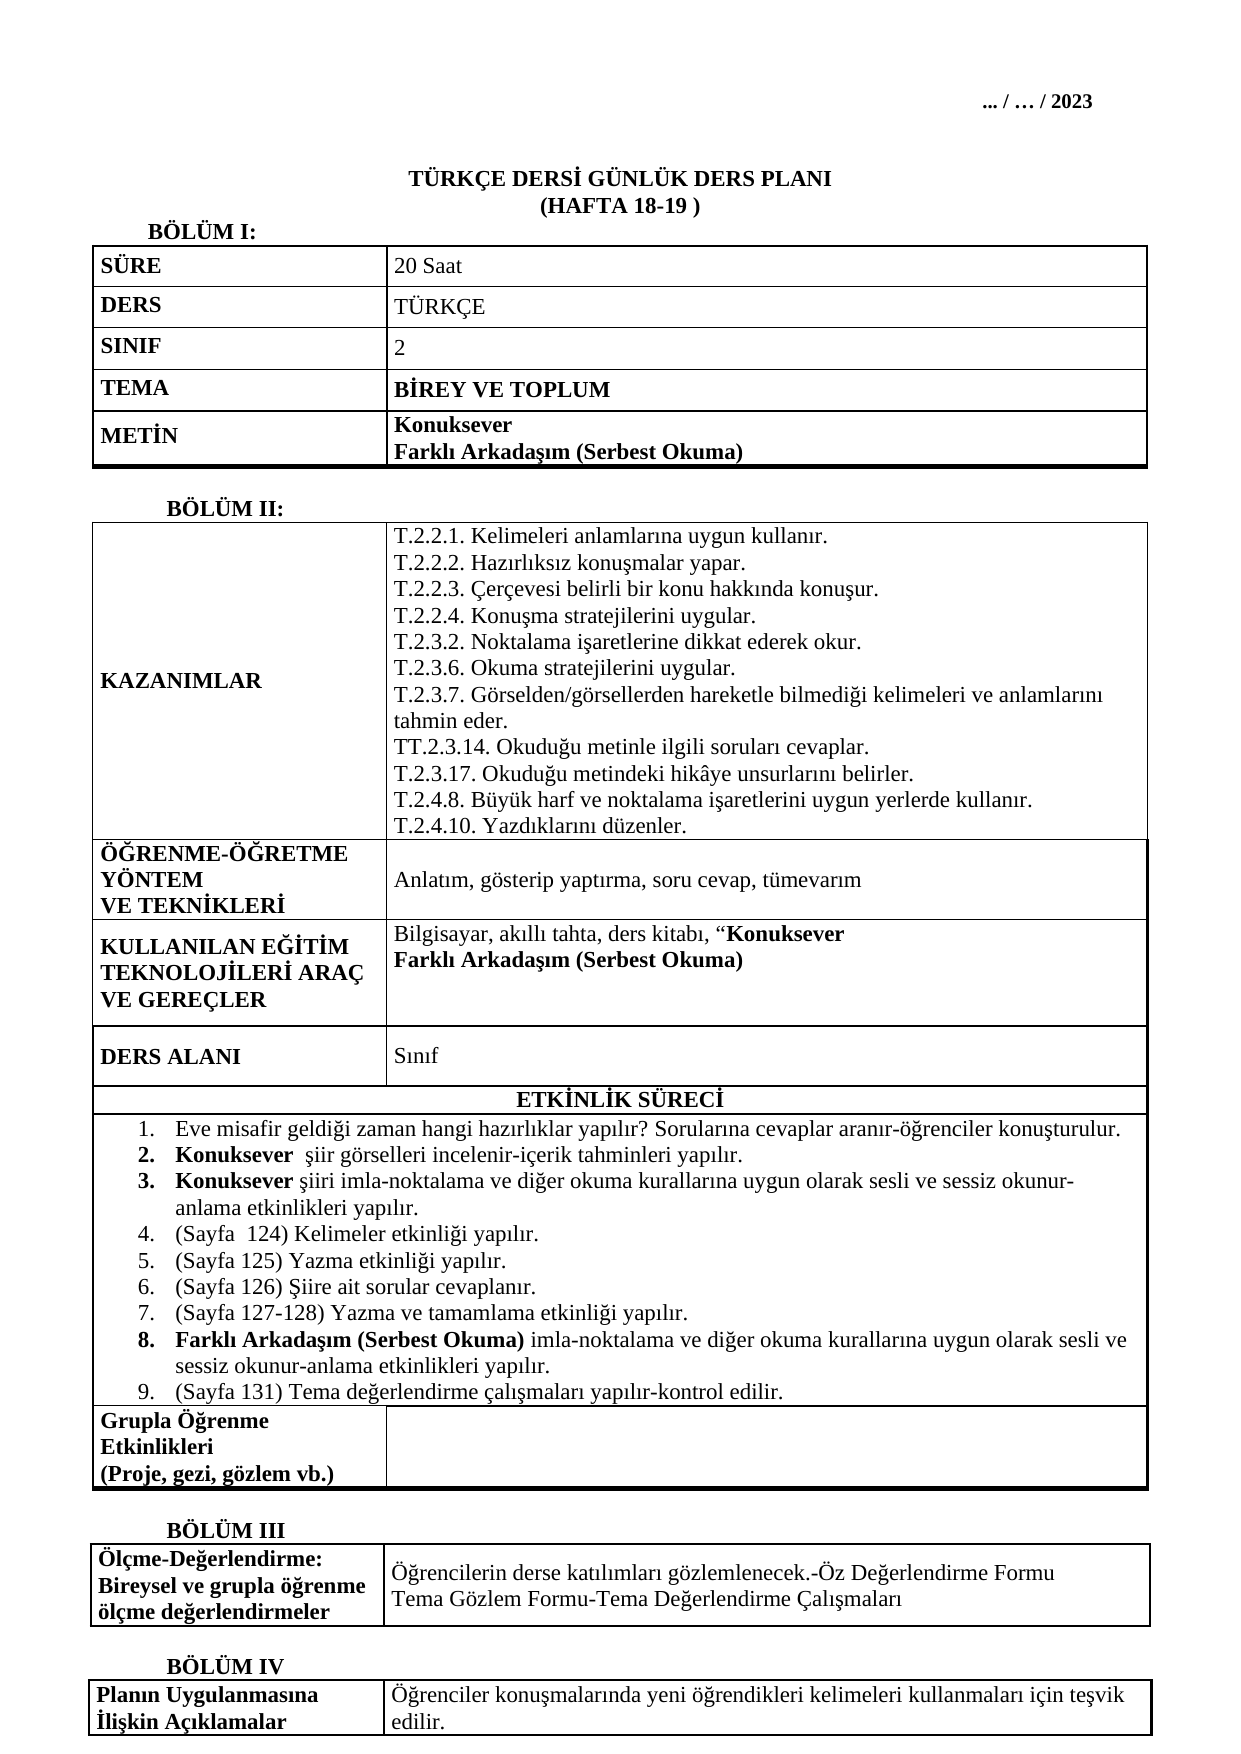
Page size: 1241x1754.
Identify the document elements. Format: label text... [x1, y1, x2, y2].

table_cell Bilgisayar, akıllı tahta, ders kitabı, “Konuksever Farklı Arkadaşım (Serbest Okuma) [387, 920, 1146, 1025]
table_cell 2 [388, 328, 1146, 368]
table_cell Konuksever Farklı Arkadaşım (Serbest Okuma) [388, 412, 1146, 464]
table_cell Sınıf [387, 1027, 1146, 1085]
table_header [90, 1681, 383, 1734]
table_cell Anlatım, gösterip yaptırma, soru cevap, tümevarım [387, 840, 1146, 919]
table_cell [387, 1407, 1146, 1486]
text BÖLÜM I: [148, 218, 1092, 244]
table_cell SINIF [94, 328, 386, 368]
text BÖLÜM II: [148, 495, 1092, 522]
table_header Ölçme-Değerlendirme: Bireysel ve grupla öğrenme ölçme değerlendirmeler [92, 1545, 383, 1624]
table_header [385, 1681, 1150, 1734]
text (HAFTA 18-19 ) [148, 192, 1092, 218]
subtitle BÖLÜM III [148, 1517, 1092, 1543]
text TÜRKÇE DERSİ GÜNLÜK DERS PLANI [148, 165, 1092, 192]
table_cell ÖĞRENME-ÖĞRETME YÖNTEM VE TEKNİKLERİ [93, 840, 386, 919]
table_cell Eve misafir geldiği zaman hangi hazırlıklar yapılır? Sorularına cevaplar aranır-öğrenciler konuşturulur. Konuksever şiir görselleri incelenir-içerik tahminleri yapılır. Konuksever şiiri imla-noktalama ve diğer okuma kurallarına uygun olarak sesli ve sessiz okunur-anlama etkinlikleri yapılır. (Sayfa 124) Kelimeler etkinliği yapılır. (Sayfa 125) Yazma etkinliği yapılır. (Sayfa 126) Şiire ait sorular cevaplanır. (Sayfa 127-128) Yazma ve tamamlama etkinliği yapılır. Farklı Arkadaşım (Serbest Okuma) imla-noktalama ve diğer okuma kurallarına uygun olarak sesli ve sessiz okunur-anlama etkinlikleri yapılır. (Sayfa 131) Tema değerlendirme çalışmaları yapılır-kontrol edilir. [94, 1115, 1146, 1405]
subtitle BÖLÜM IV [148, 1653, 1092, 1679]
table_header KAZANIMLAR [93, 523, 386, 839]
table_header 20 Saat [388, 247, 1146, 286]
table_header Öğrencilerin derse katılımları gözlemlenecek.-Öz Değerlendirme Formu Tema Gözlem Formu-Tema Değerlendirme Çalışmaları [385, 1545, 1149, 1624]
table_cell DERS [94, 287, 386, 327]
text ... / … / 2023 [148, 89, 1092, 113]
table_cell BİREY VE TOPLUM [388, 370, 1146, 410]
table_cell Grupla Öğrenme Etkinlikleri (Proje, gezi, gözlem vb.) [94, 1406, 386, 1486]
table_cell KULLANILAN EĞİTİM TEKNOLOJİLERİ ARAÇ VE GEREÇLER [93, 920, 386, 1025]
table_header SÜRE [94, 247, 386, 286]
table_cell TEMA [94, 370, 386, 410]
table_header T.2.2.1. Kelimeleri anlamlarına uygun kullanır. T.2.2.2. Hazırlıksız konuşmalar yapar. T.2.2.3. Çerçevesi belirli bir konu hakkında konuşur. T.2.2.4. Konuşma stratejilerini uygular. T.2.3.2. Noktalama işaretlerine dikkat ederek okur. T.2.3.6. Okuma stratejilerini uygular. T.2.3.7. Görselden/görsellerden hareketle bilmediği kelimeleri ve anlamlarını tahmin eder. TT.2.3.14. Okuduğu metinle ilgili soruları cevaplar. T.2.3.17. Okuduğu metindeki hikâye unsurlarını belirler. T.2.4.8. Büyük harf ve noktalama işaretlerini uygun yerlerde kullanır. T.2.4.10. Yazdıklarını düzenler. [387, 523, 1147, 839]
table_cell ETKİNLİK SÜRECİ [94, 1087, 1146, 1113]
table_cell METİN [94, 412, 386, 464]
table_cell DERS ALANI [94, 1027, 386, 1085]
table_cell TÜRKÇE [388, 287, 1146, 327]
